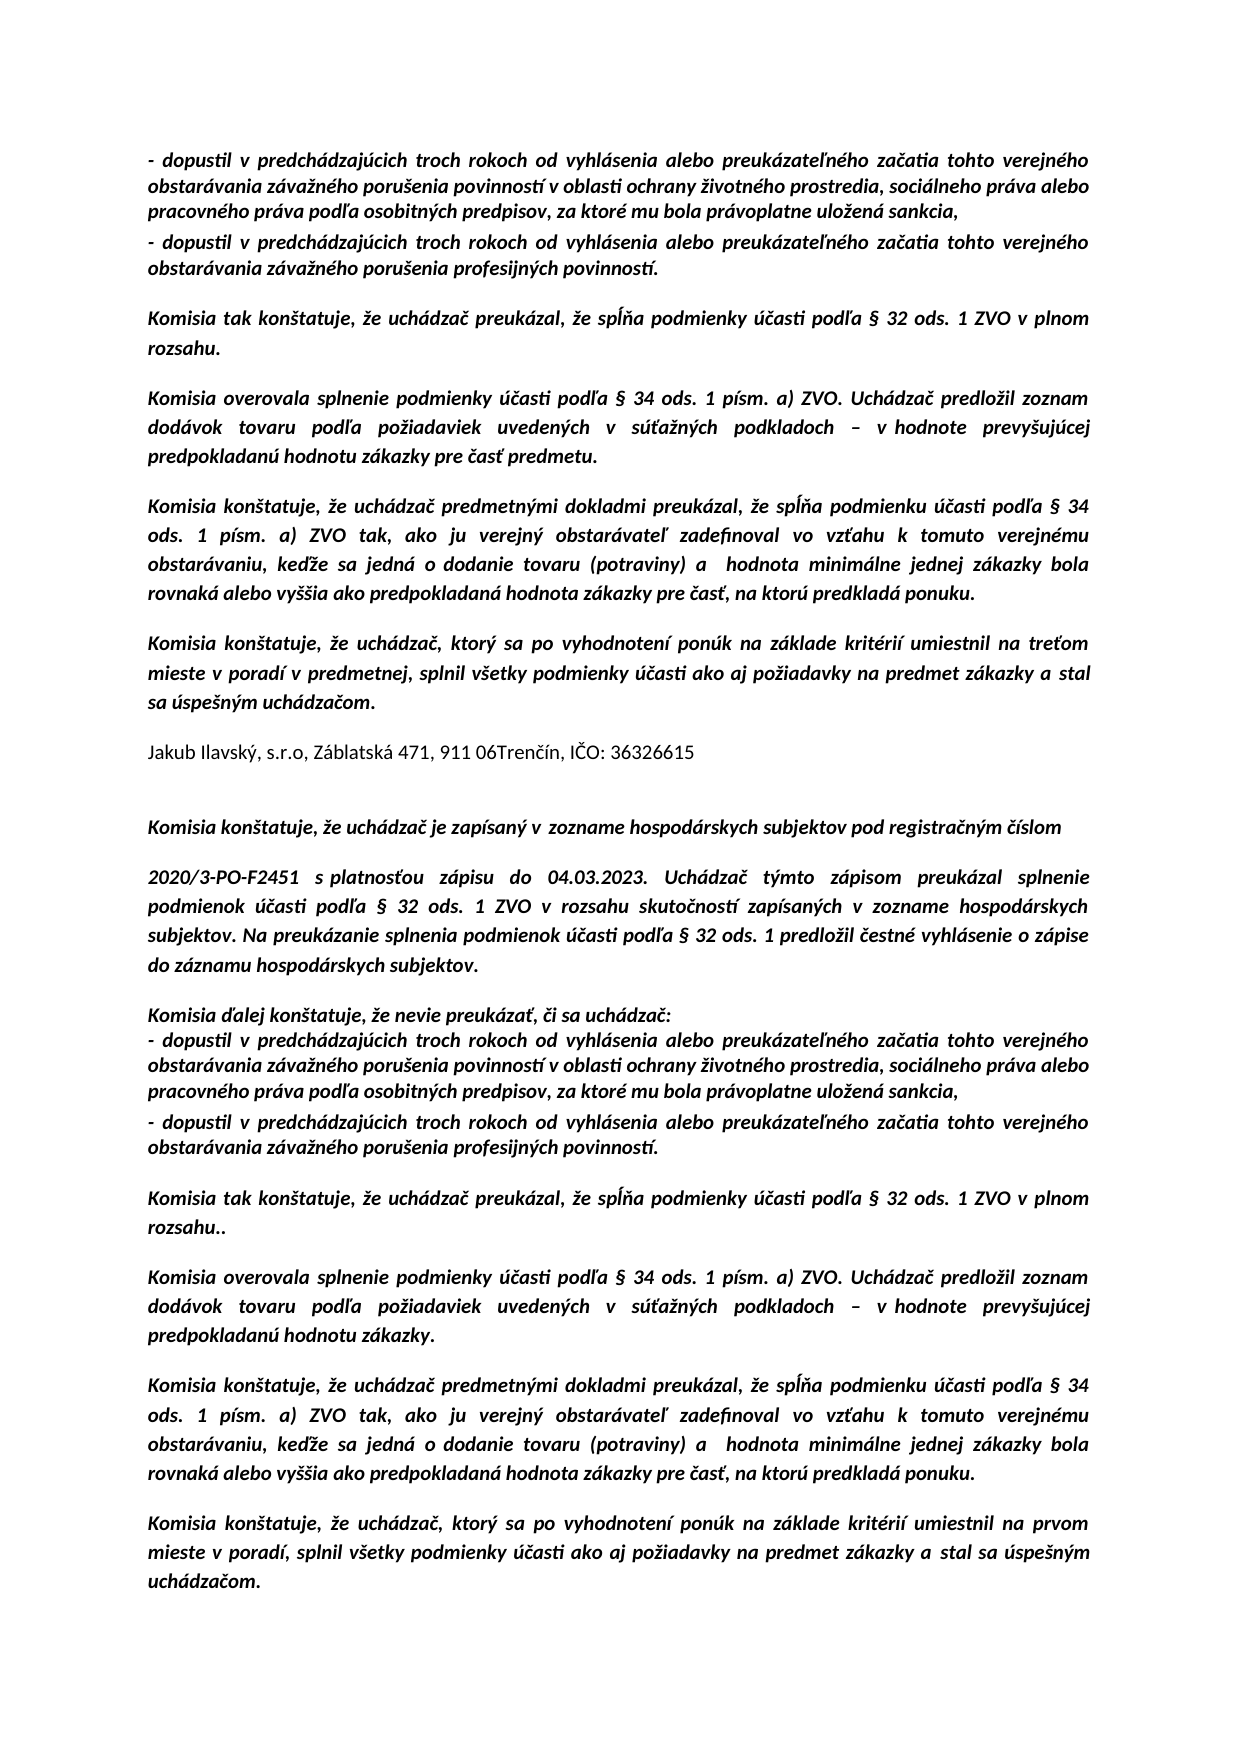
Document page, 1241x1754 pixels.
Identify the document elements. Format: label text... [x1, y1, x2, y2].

text Komisia konštatuje, že uchádzač, ktorý sa po vyhodnotení ponúk na základe kritérií umiestnil na prvom mieste v poradí, splnil všetky podmienky účasti ako aj požiadavky na predmet zákazky a stal sa úspešným uchádzačom. [148, 1510, 1093, 1594]
text Komisia tak konštatuje, že uchádzač preukázal, že spĺňa podmienky účasti podľa § 32 ods. 1 ZVO v plnom rozsahu. [148, 306, 1093, 360]
text Komisia konštatuje, že uchádzač je zapísaný v zozname hospodárskych subjektov pod registračným číslom [148, 814, 1093, 840]
text Komisia tak konštatuje, že uchádzač preukázal, že spĺňa podmienky účasti podľa § 32 ods. 1 ZVO v plnom rozsahu.. [148, 1185, 1093, 1240]
text Komisia konštatuje, že uchádzač, ktorý sa po vyhodnotení ponúk na základe kritérií umiestnil na treťom mieste v poradí v predmetnej, splnil všetky podmienky účasti ako aj požiadavky na predmet zákazky a stal sa úspešným uchádzačom. [148, 631, 1093, 714]
text - dopustil v predchádzajúcich troch rokoch od vyhlásenia alebo preukázateľného začatia tohto verejného obstarávania závažného porušenia profesijných povinností. [148, 1109, 1093, 1160]
text Komisia overovala splnenie podmienky účasti podľa § 34 ods. 1 písm. a) ZVO. Uchádzač predložil zoznam dodávok tovaru podľa požiadaviek uvedených v súťažných podkladoch – v hodnote prevyšujúcej predpokladanú hodnotu zákazky. [148, 1264, 1093, 1348]
text Komisia konštatuje, že uchádzač predmetnými dokladmi preukázal, že spĺňa podmienku účasti podľa § 34 ods. 1 písm. a) ZVO tak, ako ju verejný obstarávateľ zadefinoval vo vzťahu k tomuto verejnému obstarávaniu, keďže sa jedná o dodanie tovaru (potraviny) a hodnota minimálne jednej zákazky bola rovnaká alebo vyššia ako predpokladaná hodnota zákazky pre časť, na ktorú predkladá ponuku. [148, 493, 1093, 606]
text 2020/3-PO-F2451 s platnosťou zápisu do 04.03.2023. Uchádzač týmto zápisom preukázal splnenie podmienok účasti podľa § 32 ods. 1 ZVO v rozsahu skutočností zapísaných v zozname hospodárskych subjektov. Na preukázanie splnenia podmienok účasti podľa § 32 ods. 1 predložil čestné vyhlásenie o zápise do záznamu hospodárskych subjektov. [148, 864, 1093, 977]
text Komisia ďalej konštatuje, že nevie preukázať, či sa uchádzač: [148, 1002, 1093, 1027]
text - dopustil v predchádzajúcich troch rokoch od vyhlásenia alebo preukázateľného začatia tohto verejného obstarávania závažného porušenia profesijných povinností. [148, 229, 1093, 280]
text Komisia konštatuje, že uchádzač predmetnými dokladmi preukázal, že spĺňa podmienku účasti podľa § 34 ods. 1 písm. a) ZVO tak, ako ju verejný obstarávateľ zadefinoval vo vzťahu k tomuto verejnému obstarávaniu, keďže sa jedná o dodanie tovaru (potraviny) a hodnota minimálne jednej zákazky bola rovnaká alebo vyššia ako predpokladaná hodnota zákazky pre časť, na ktorú predkladá ponuku. [148, 1373, 1093, 1486]
text - dopustil v predchádzajúcich troch rokoch od vyhlásenia alebo preukázateľného začatia tohto verejného obstarávania závažného porušenia povinností v oblasti ochrany životného prostredia, sociálneho práva alebo pracovného práva podľa osobitných predpisov, za ktoré mu bola právoplatne uložená sankcia, [148, 148, 1093, 224]
text Komisia overovala splnenie podmienky účasti podľa § 34 ods. 1 písm. a) ZVO. Uchádzač predložil zoznam dodávok tovaru podľa požiadaviek uvedených v súťažných podkladoch – v hodnote prevyšujúcej predpokladanú hodnotu zákazky pre časť predmetu. [148, 385, 1093, 468]
text Jakub Ilavský, s.r.o, Záblatská 471, 911 06Trenčín, IČO: 36326615 [148, 739, 1093, 764]
text - dopustil v predchádzajúcich troch rokoch od vyhlásenia alebo preukázateľného začatia tohto verejného obstarávania závažného porušenia povinností v oblasti ochrany životného prostredia, sociálneho práva alebo pracovného práva podľa osobitných predpisov, za ktoré mu bola právoplatne uložená sankcia, [148, 1027, 1093, 1103]
